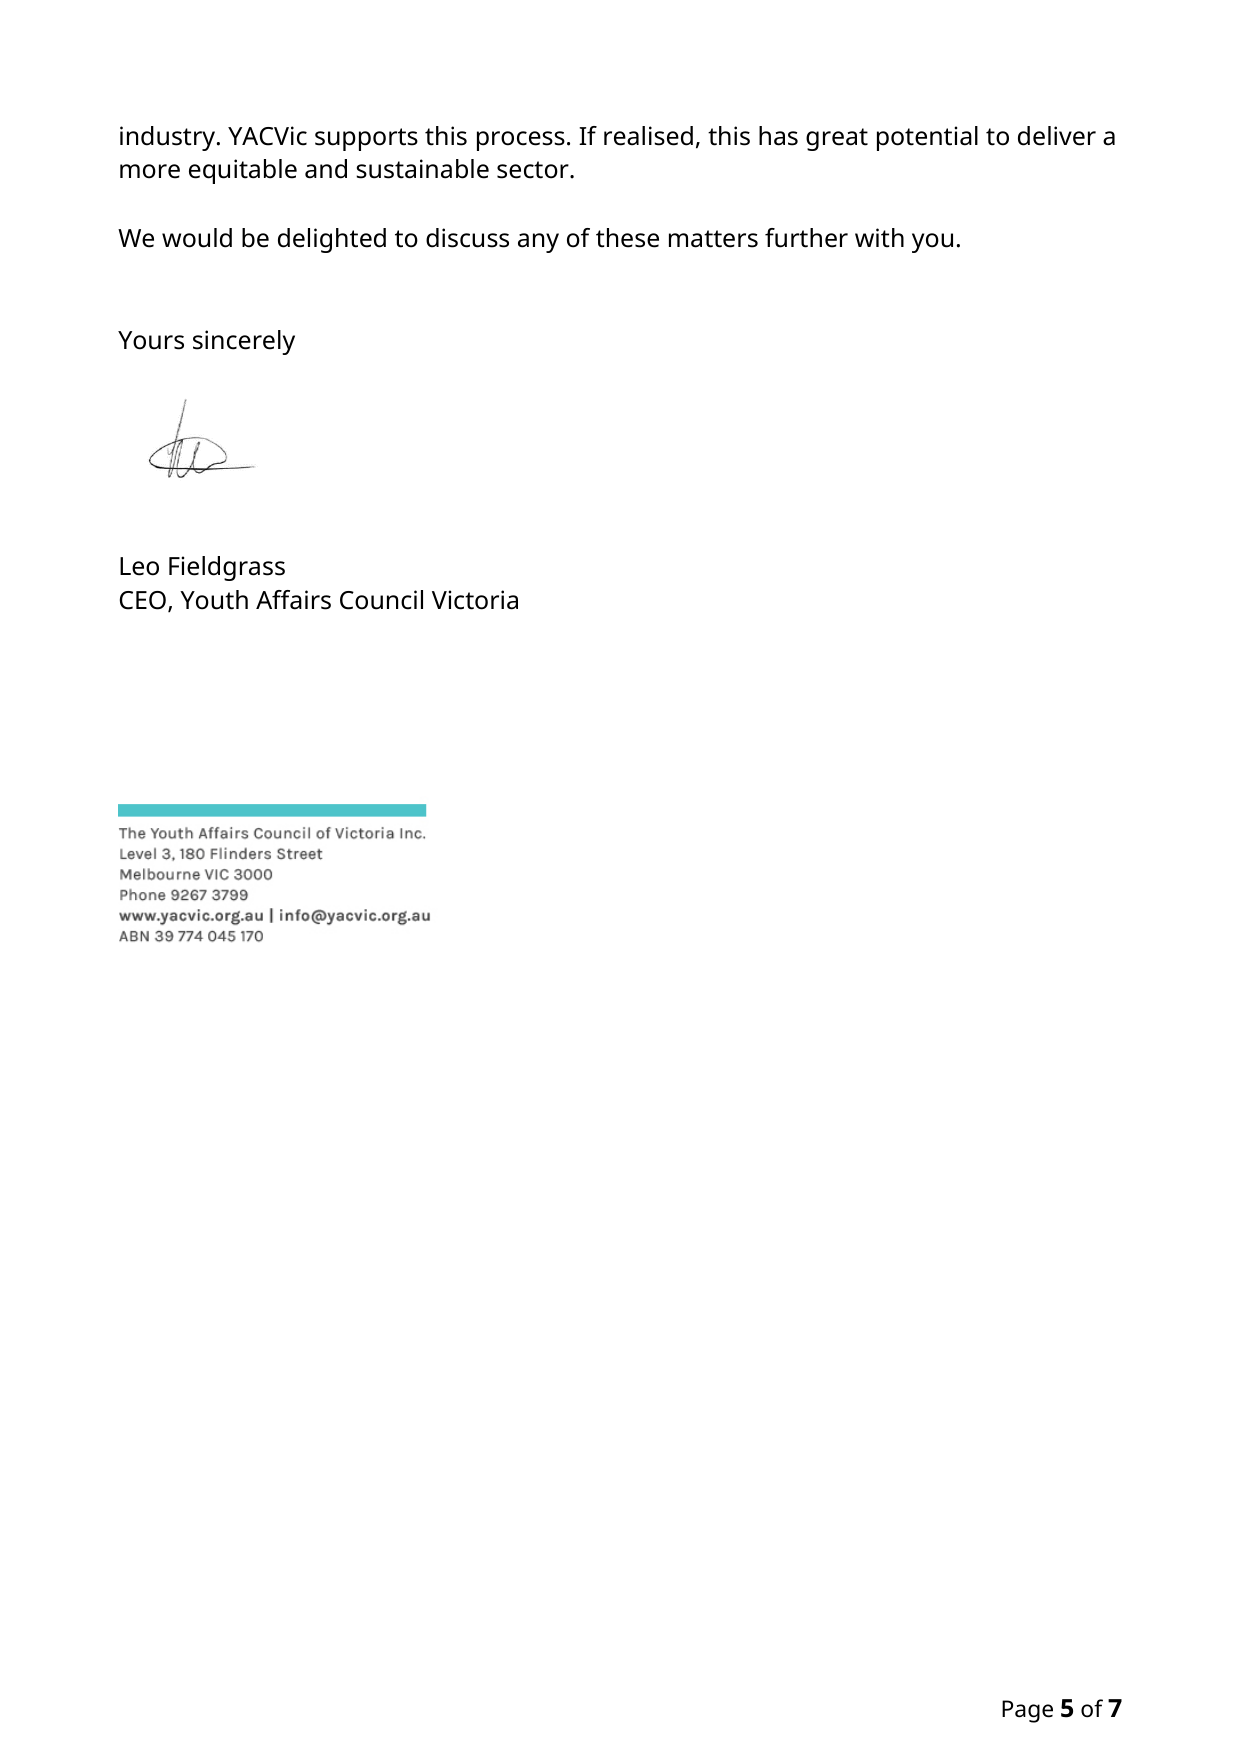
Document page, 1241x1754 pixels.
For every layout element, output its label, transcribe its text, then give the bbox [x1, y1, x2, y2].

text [118, 118, 1122, 186]
picture [136, 395, 268, 495]
picture [118, 787, 560, 947]
text We would be delighted to discuss any of these matters further with you. [118, 220, 1122, 254]
text Leo Fieldgrass [118, 549, 1122, 583]
text Yours sincerely [118, 322, 1122, 357]
text CEO, Youth Affairs Council Victoria [118, 583, 1122, 617]
